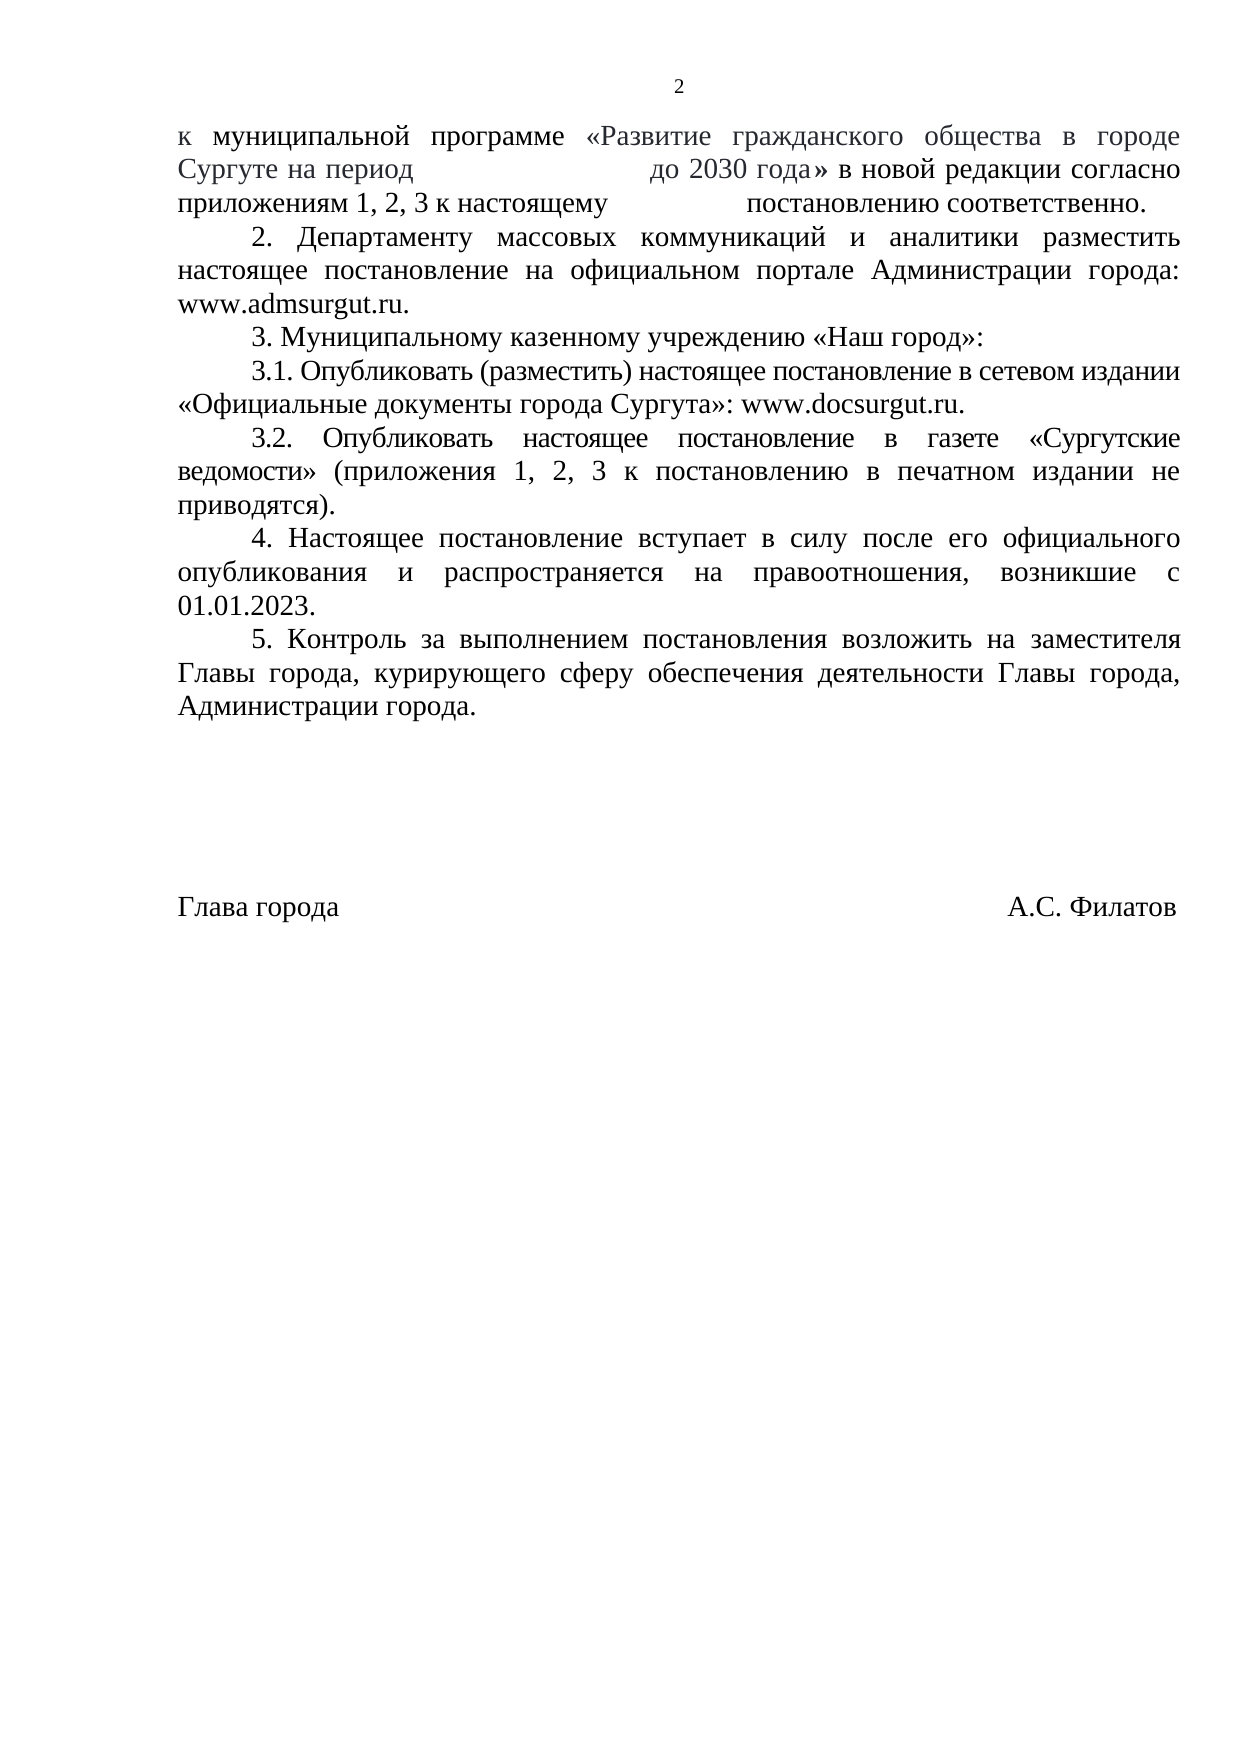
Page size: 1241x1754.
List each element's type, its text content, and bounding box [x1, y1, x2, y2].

text Глава города А.С. Филатов [177, 889, 1181, 923]
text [177, 118, 1181, 219]
text 4. Настоящее постановление вступает в силу после его официального опубликования и распространяется на правоотношения, возникшие с 01.01.2023. [177, 521, 1181, 621]
text 3. Муниципальному казенному учреждению «Наш город»: [177, 319, 1181, 353]
text 2. Департаменту массовых коммуникаций и аналитики разместить настоящее постановление на официальном портале Администрации города: www.admsurgut.ru. [177, 219, 1181, 319]
text 3.2. Опубликовать настоящее постановление в газете «Сургутские ведомости» (приложения 1, 2, 3 к постановлению в печатном издании не приводятся). [177, 420, 1181, 521]
text 3.1. Опубликовать (разместить) настоящее постановление в сетевом издании «Официальные документы города Сургута»: www.docsurgut.ru. [177, 353, 1181, 420]
text 5. Контроль за выполнением постановления возложить на заместителя Главы города, курирующего сферу обеспечения деятельности Главы города, Администрации города. [177, 621, 1181, 722]
